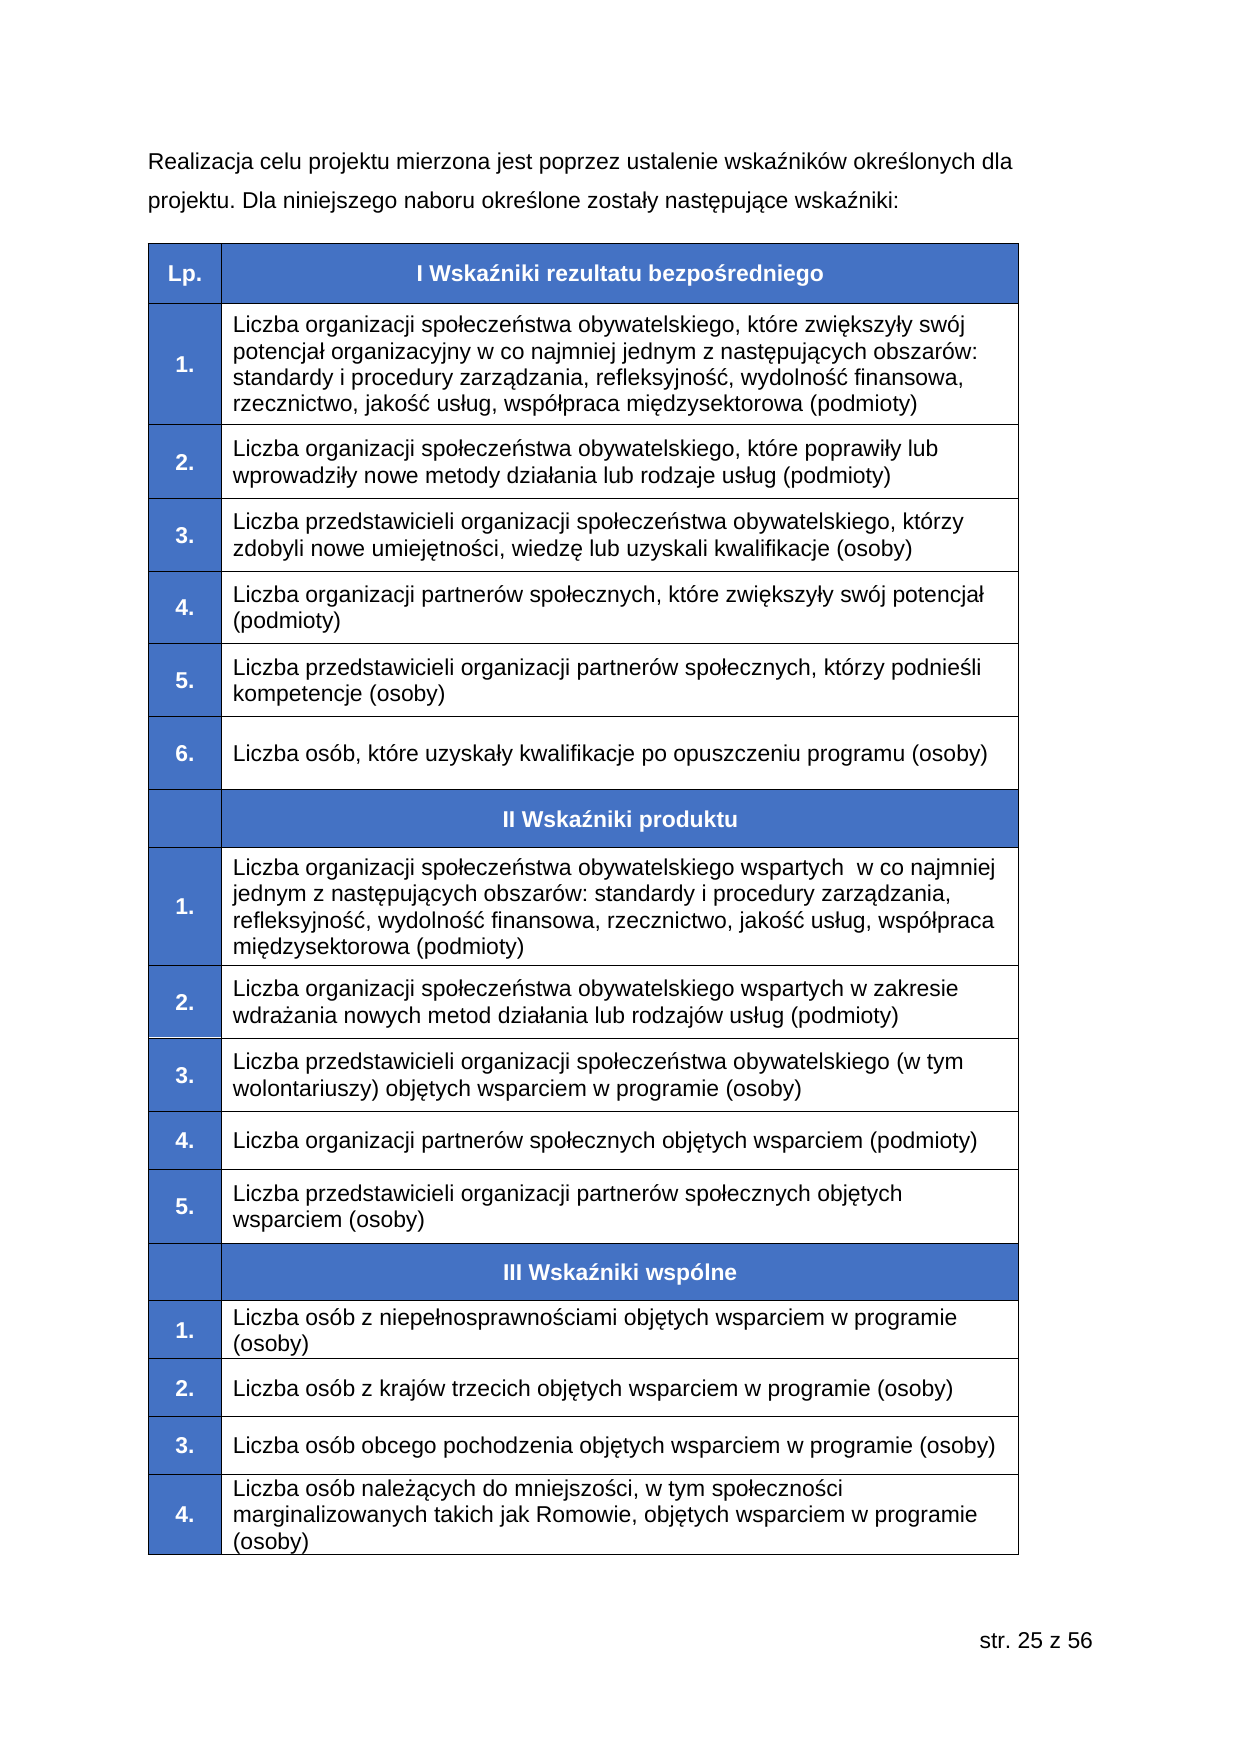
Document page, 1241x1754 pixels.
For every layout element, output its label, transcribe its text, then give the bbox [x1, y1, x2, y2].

table_cell 3. [149, 499, 221, 571]
table_cell Liczba przedstawicieli organizacji społeczeństwa obywatelskiego, którzy zdobyli nowe umiejętności, wiedzę lub uzyskali kwalifikacje (osoby) [222, 499, 1018, 571]
table_cell 1. [149, 1301, 221, 1358]
table_cell Liczba osób z krajów trzecich objętych wsparciem w programie (osoby) [222, 1359, 1018, 1416]
table_cell 3. [149, 1039, 221, 1111]
text Realizacja celu projektu mierzona jest poprzez ustalenie wskaźników określonych dla projektu. Dla niniejszego naboru określone zostały następujące wskaźniki: [148, 148, 1093, 213]
table_cell 4. [149, 1112, 221, 1169]
table_cell Liczba osób z niepełnosprawnościami objętych wsparciem w programie (osoby) [222, 1301, 1018, 1358]
table_cell 4. [149, 1475, 221, 1554]
table_cell 2. [149, 425, 221, 498]
table_cell 2. [149, 966, 221, 1037]
table_cell 2. [149, 1359, 221, 1416]
table_cell 4. [149, 572, 221, 643]
table_cell 5. [149, 1170, 221, 1243]
table_cell Liczba organizacji partnerów społecznych, które zwiększyły swój potencjał (podmioty) [222, 572, 1018, 643]
table_cell Liczba przedstawicieli organizacji społeczeństwa obywatelskiego (w tym wolontariuszy) objętych wsparciem w programie (osoby) [222, 1039, 1018, 1111]
table_cell Liczba osób, które uzyskały kwalifikacje po opuszczeniu programu (osoby) [222, 717, 1018, 789]
table_cell Liczba przedstawicieli organizacji partnerów społecznych, którzy podnieśli kompetencje (osoby) [222, 644, 1018, 716]
table_header I Wskaźniki rezultatu bezpośredniego [222, 244, 1018, 303]
table_cell 6. [149, 717, 221, 789]
table_cell Liczba przedstawicieli organizacji partnerów społecznych objętych wsparciem (osoby) [222, 1170, 1018, 1243]
table_cell Liczba organizacji społeczeństwa obywatelskiego wspartych w co najmniej jednym z następujących obszarów: standardy i procedury zarządzania, refleksyjność, wydolność finansowa, rzecznictwo, jakość usług, współpraca międzysektorowa (podmioty) [222, 848, 1018, 965]
table_header Lp. [149, 244, 221, 303]
table_cell Liczba organizacji społeczeństwa obywatelskiego wspartych w zakresie wdrażania nowych metod działania lub rodzajów usług (podmioty) [222, 966, 1018, 1037]
table_cell 5. [149, 644, 221, 716]
table_cell 1. [149, 304, 221, 424]
table_cell Liczba organizacji społeczeństwa obywatelskiego, które zwiększyły swój potencjał organizacyjny w co najmniej jednym z następujących obszarów: standardy i procedury zarządzania, refleksyjność, wydolność finansowa, rzecznictwo, jakość usług, współpraca międzysektorowa (podmioty) [222, 304, 1018, 424]
table_cell II Wskaźniki produktu [222, 790, 1018, 847]
table_cell 3. [149, 1417, 221, 1474]
table_cell Liczba organizacji partnerów społecznych objętych wsparciem (podmioty) [222, 1112, 1018, 1169]
table_cell 1. [149, 848, 221, 965]
table_cell Liczba osób należących do mniejszości, w tym społeczności marginalizowanych takich jak Romowie, objętych wsparciem w programie (osoby) [222, 1475, 1018, 1554]
table_cell [149, 1244, 221, 1300]
table_cell [149, 790, 221, 847]
table_cell Liczba osób obcego pochodzenia objętych wsparciem w programie (osoby) [222, 1417, 1018, 1474]
table_cell III Wskaźniki wspólne [222, 1244, 1018, 1300]
table_cell Liczba organizacji społeczeństwa obywatelskiego, które poprawiły lub wprowadziły nowe metody działania lub rodzaje usług (podmioty) [222, 425, 1018, 498]
